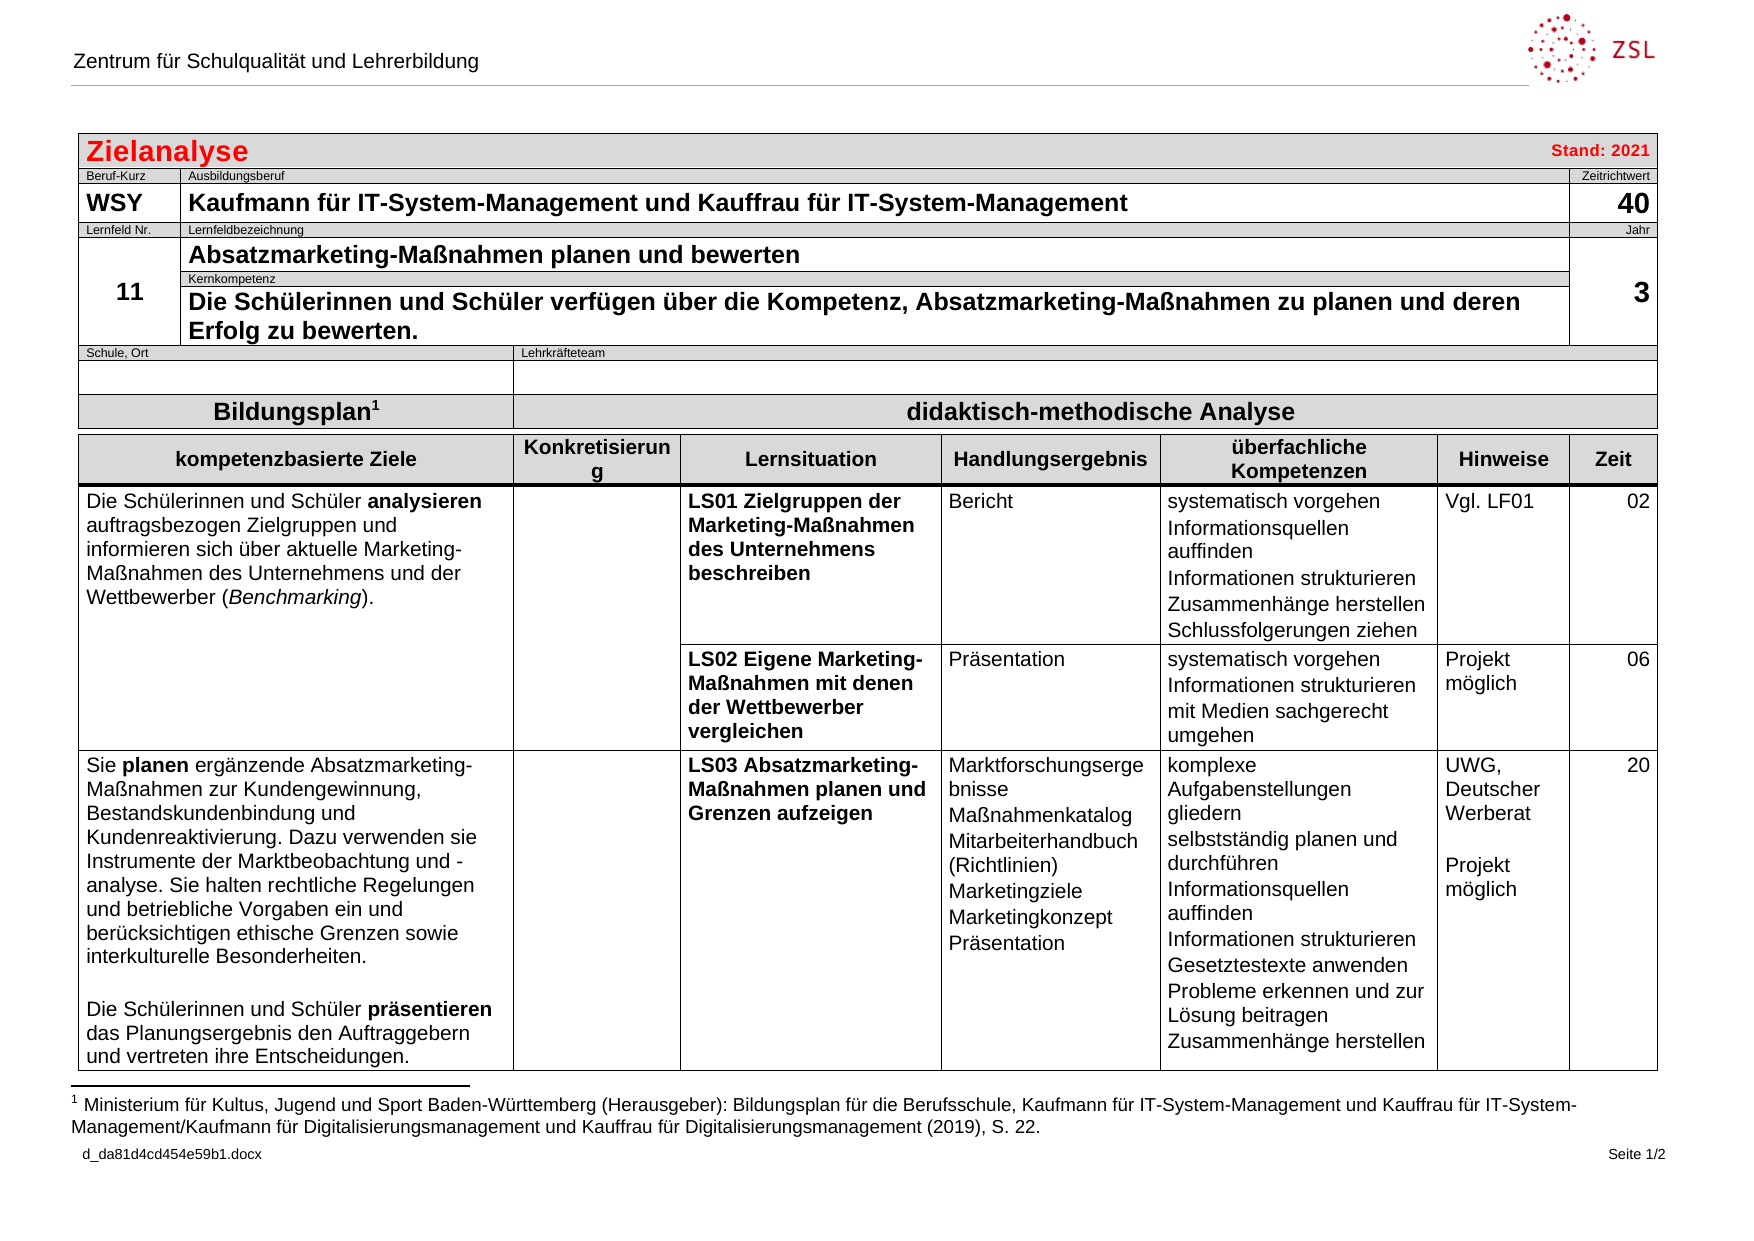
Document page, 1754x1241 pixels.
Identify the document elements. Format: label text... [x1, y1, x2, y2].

table_cell 20 [1570, 751, 1657, 1070]
table_cell Beruf-Kurz [79, 169, 180, 183]
table_cell [79, 361, 513, 394]
table_cell [514, 751, 680, 1070]
table_cell [514, 487, 680, 749]
table_header Handlungsergebnis [942, 435, 1160, 483]
table_cell Vgl. LF01 [1438, 487, 1569, 643]
table_header Zeit [1570, 435, 1657, 483]
table_header Hinweise [1438, 435, 1569, 483]
table_cell 02 [1570, 487, 1657, 643]
table_header überfachliche Kompetenzen [1161, 435, 1437, 483]
table_cell Die Schülerinnen und Schüler verfügen über die Kompetenz, Absatzmarketing-Maßnahmen zu planen und deren Erfolg zu bewerten. [181, 287, 1569, 345]
table_header Stand: 2021 [514, 134, 1657, 167]
table_header kompetenzbasierte Ziele [79, 435, 513, 483]
picture [1526, 13, 1657, 85]
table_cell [1161, 751, 1437, 1070]
table_cell Projekt möglich [1438, 645, 1569, 749]
table_cell Präsentation [942, 645, 1160, 749]
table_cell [681, 751, 941, 1070]
table_cell Kaufmann für IT-System-Management und Kauffrau für IT-System-Management [181, 184, 1569, 222]
table_cell systematisch vorgehen Informationen strukturieren mit Medien sachgerecht umgehen [1161, 645, 1437, 749]
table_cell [942, 751, 1160, 1070]
table_cell Bildungsplan [79, 395, 513, 428]
table_header Zielanalyse [79, 134, 514, 167]
table_cell Bericht [942, 487, 1160, 643]
table_cell Kernkompetenz [181, 272, 1569, 286]
table_cell 40 [1570, 184, 1657, 222]
table_cell 3 [1570, 238, 1657, 345]
table_cell Jahr [1570, 223, 1657, 237]
table_cell Ausbildungsberuf [181, 169, 1569, 183]
table_cell Lehrkräfteteam [514, 346, 1657, 360]
table_cell LS02 Eigene Marketing-Maßnahmen mit denen der Wettbewerber vergleichen [681, 645, 941, 749]
table_header Konkretisierung [514, 435, 680, 483]
table_cell UWG, Deutscher Werberat Projekt möglich [1438, 751, 1569, 1070]
table_cell Absatzmarketing-Maßnahmen planen und bewerten [181, 238, 1569, 271]
table_cell 11 [79, 238, 180, 345]
table_cell didaktisch-methodische Analyse [514, 395, 1657, 428]
table_cell Lernfeld Nr. [79, 223, 180, 237]
table_cell systematisch vorgehen Informationsquellen auffinden Informationen strukturieren Zusammenhänge herstellen Schlussfolgerungen ziehen [1161, 487, 1437, 643]
table_cell 06 [1570, 645, 1657, 749]
table_cell [514, 361, 1657, 394]
table_cell LS01 Zielgruppen der Marketing-Maßnahmen des Unternehmens beschreiben [681, 487, 941, 643]
table_cell Die Schülerinnen und Schüler analysieren auftragsbezogen Zielgruppen und informieren sich über aktuelle Marketing-Maßnahmen des Unternehmens und der Wettbewerber (Benchmarking). [79, 487, 513, 749]
table_cell WSY [79, 184, 180, 222]
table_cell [79, 751, 513, 1070]
table_header Lernsituation [681, 435, 941, 483]
table_cell Lernfeldbezeichnung [181, 223, 1569, 237]
table_cell Schule, Ort [79, 346, 513, 360]
table_cell Zeitrichtwert [1570, 169, 1657, 183]
